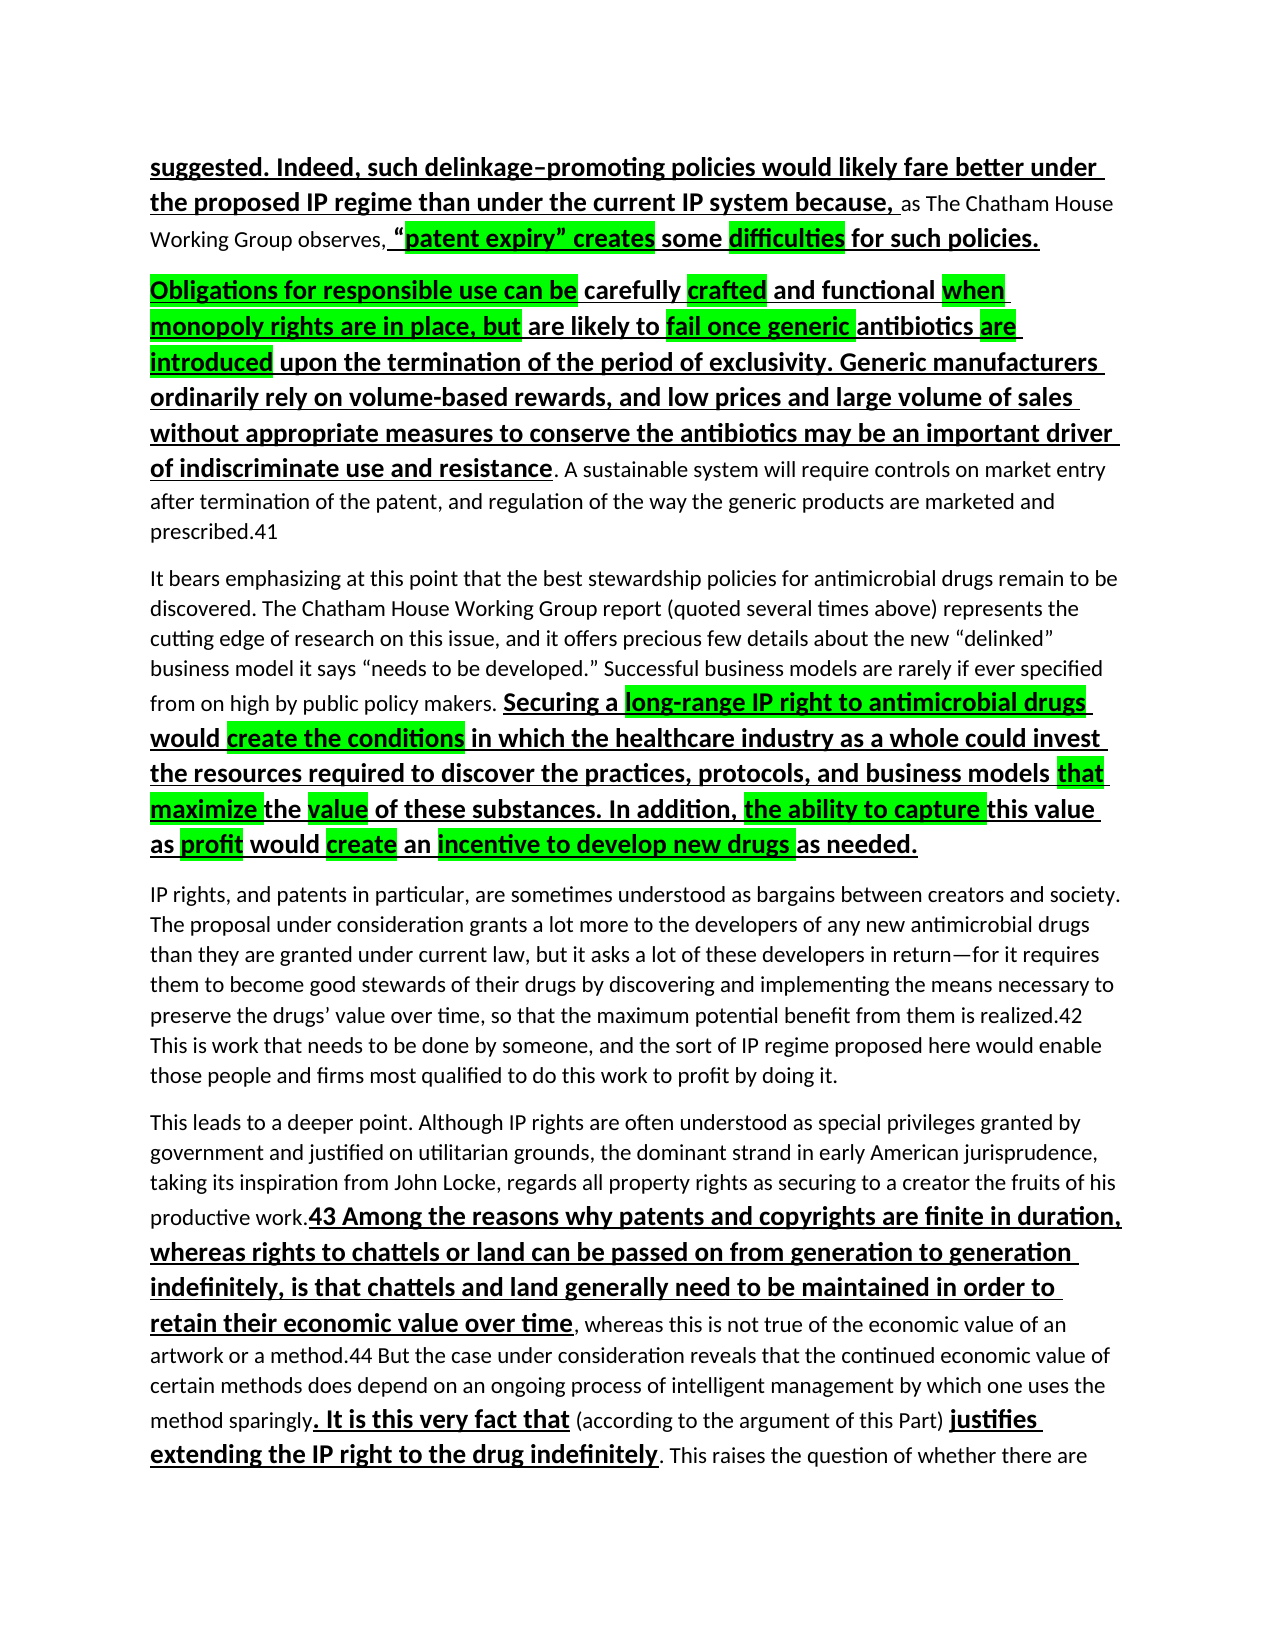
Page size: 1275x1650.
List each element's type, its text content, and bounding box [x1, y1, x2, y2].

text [150, 1108, 1125, 1471]
text IP rights, and patents in particular, are sometimes understood as bargains between creators and society. The proposal under consideration grants a lot more to the developers of any new antimicrobial drugs than they are granted under current law, but it asks a lot of these developers in return—for it requires them to become good stewards of their drugs by discovering and implementing the means necessary to preserve the drugs’ value over time, so that the maximum potential benefit from them is realized.42 This is work that needs to be done by someone, and the sort of IP regime proposed here would enable those people and firms most qualified to do this work to profit by doing it. [150, 880, 1125, 1089]
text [150, 150, 1125, 254]
text It bears emphasizing at this point that the best stewardship policies for antimicrobial drugs remain to be discovered. The Chatham House Working Group report (quoted several times above) represents the cutting edge of research on this issue, and it offers precious few details about the new “delinked” business model it says “needs to be developed.” Successful business models are rarely if ever specified from on high by public policy makers. Securing a long-range IP right to antimicrobial drugs would create the conditions in which the healthcare industry as a whole could invest the resources required to discover the practices, protocols, and business models that maximize the value of these substances. In addition, the ability to capture this value as profit would create an incentive to develop new drugs as needed. [150, 564, 1125, 861]
text Obligations for responsible use can be carefully crafted and functional when monopoly rights are in place, but are likely to fail once generic antibiotics are introduced upon the termination of the period of exclusivity. Generic manufacturers ordinarily rely on volume-based rewards, and low prices and large volume of sales without appropriate measures to conserve the antibiotics may be an important driver of indiscriminate use and resistance. A sustainable system will require controls on market entry after termination of the patent, and regulation of the way the generic products are marketed and prescribed.41 [150, 273, 1125, 545]
